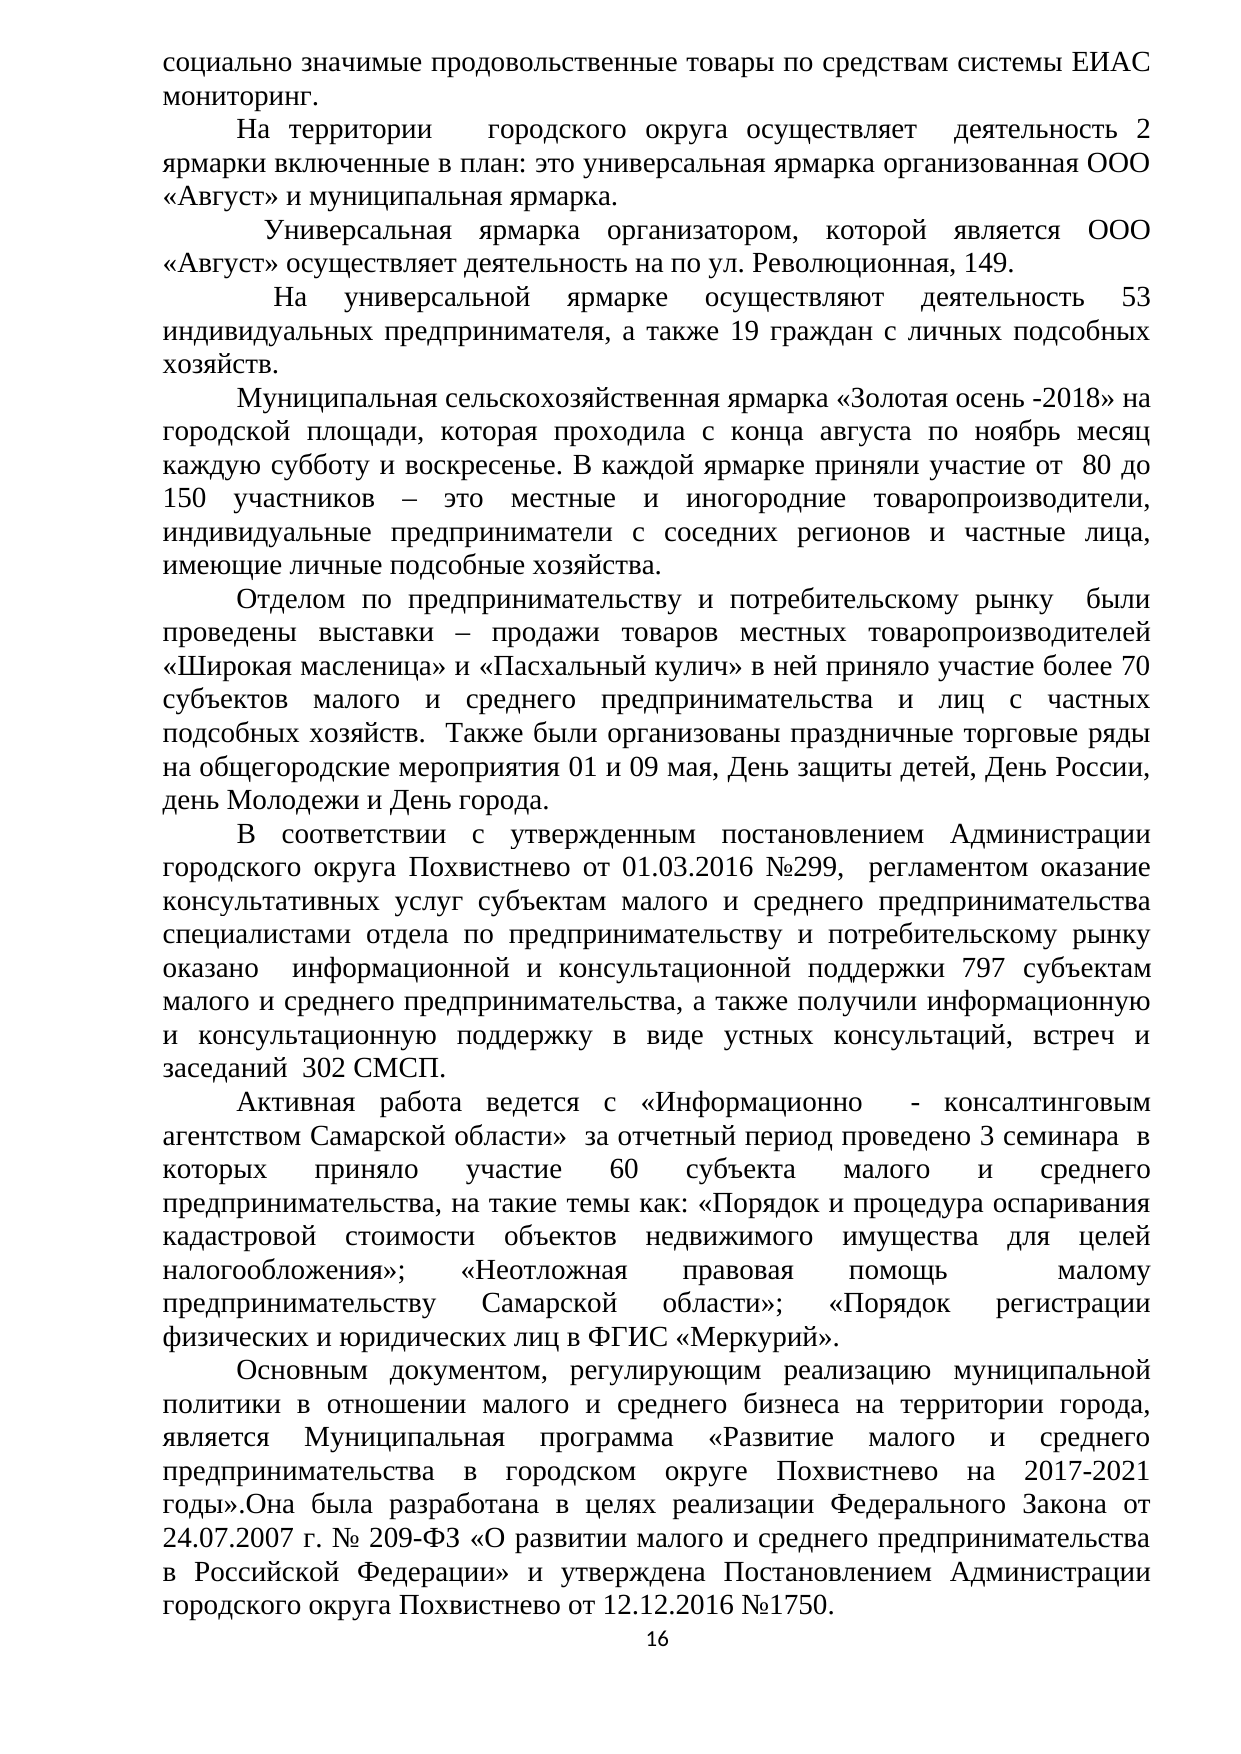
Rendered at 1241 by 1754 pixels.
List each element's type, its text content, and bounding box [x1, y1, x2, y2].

text Отделом по предпринимательству и потребительскому рынку были проведены выставки – продажи товаров местных товаропроизводителей «Широкая масленица» и «Пасхальный кулич» в ней приняло участие более 70 субъектов малого и среднего предпринимательства и лиц с частных подсобных хозяйств. Также были организованы праздничные торговые ряды на общегородские мероприятия 01 и 09 мая, День защиты детей, День России, день Молодежи и День города. [162, 581, 1152, 816]
text На универсальной ярмарке осуществляют деятельность 53 индивидуальных предпринимателя, а также 19 граждан с личных подсобных хозяйств. [162, 279, 1152, 380]
text Активная работа ведется с «Информационно - консалтинговым агентством Самарской области» за отчетный период проведено 3 семинара в которых приняло участие 60 субъекта малого и среднего предпринимательства, на такие темы как: «Порядок и процедура оспаривания кадастровой стоимости объектов недвижимого имущества для целей налогообложения»; «Неотложная правовая помощь малому предпринимательству Самарской области»; «Порядок регистрации физических и юридических лиц в ФГИС «Меркурий». [162, 1084, 1152, 1352]
text На территории городского округа осуществляет деятельность 2 ярмарки включенные в план: это универсальная ярмарка организованная ООО «Август» и муниципальная ярмарка. [162, 111, 1152, 212]
text В соответствии с утвержденным постановлением Администрации городского округа Похвистнево от 01.03.2016 №299, регламентом оказание консультативных услуг субъектам малого и среднего предпринимательства специалистами отдела по предпринимательству и потребительскому рынку оказано информационной и консультационной поддержки 797 субъектам малого и среднего предпринимательства, а также получили информационную и консультационную поддержку в виде устных консультаций, встреч и заседаний 302 СМСП. [162, 816, 1152, 1084]
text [162, 44, 1152, 111]
text Основным документом, регулирующим реализацию муниципальной политики в отношении малого и среднего бизнеса на территории города, является Муниципальная программа «Развитие малого и среднего предпринимательства в городском округе Похвистнево на 2017-2021 годы».Она была разработана в целях реализации Федерального Закона от 24.07.2007 г. № 209-ФЗ «О развитии малого и среднего предпринимательства в Российской Федерации» и утверждена Постановлением Администрации городского округа Похвистнево от 12.12.2016 №1750. [162, 1352, 1152, 1621]
text Универсальная ярмарка организатором, которой является ООО «Август» осуществляет деятельность на по ул. Революционная, 149. [162, 212, 1152, 279]
text Муниципальная сельскохозяйственная ярмарка «Золотая осень -2018» на городской площади, которая проходила с конца августа по ноябрь месяц каждую субботу и воскресенье. В каждой ярмарке приняли участие от 80 до 150 участников – это местные и иногородние товаропроизводители, индивидуальные предприниматели с соседних регионов и частные лица, имеющие личные подсобные хозяйства. [162, 380, 1152, 581]
